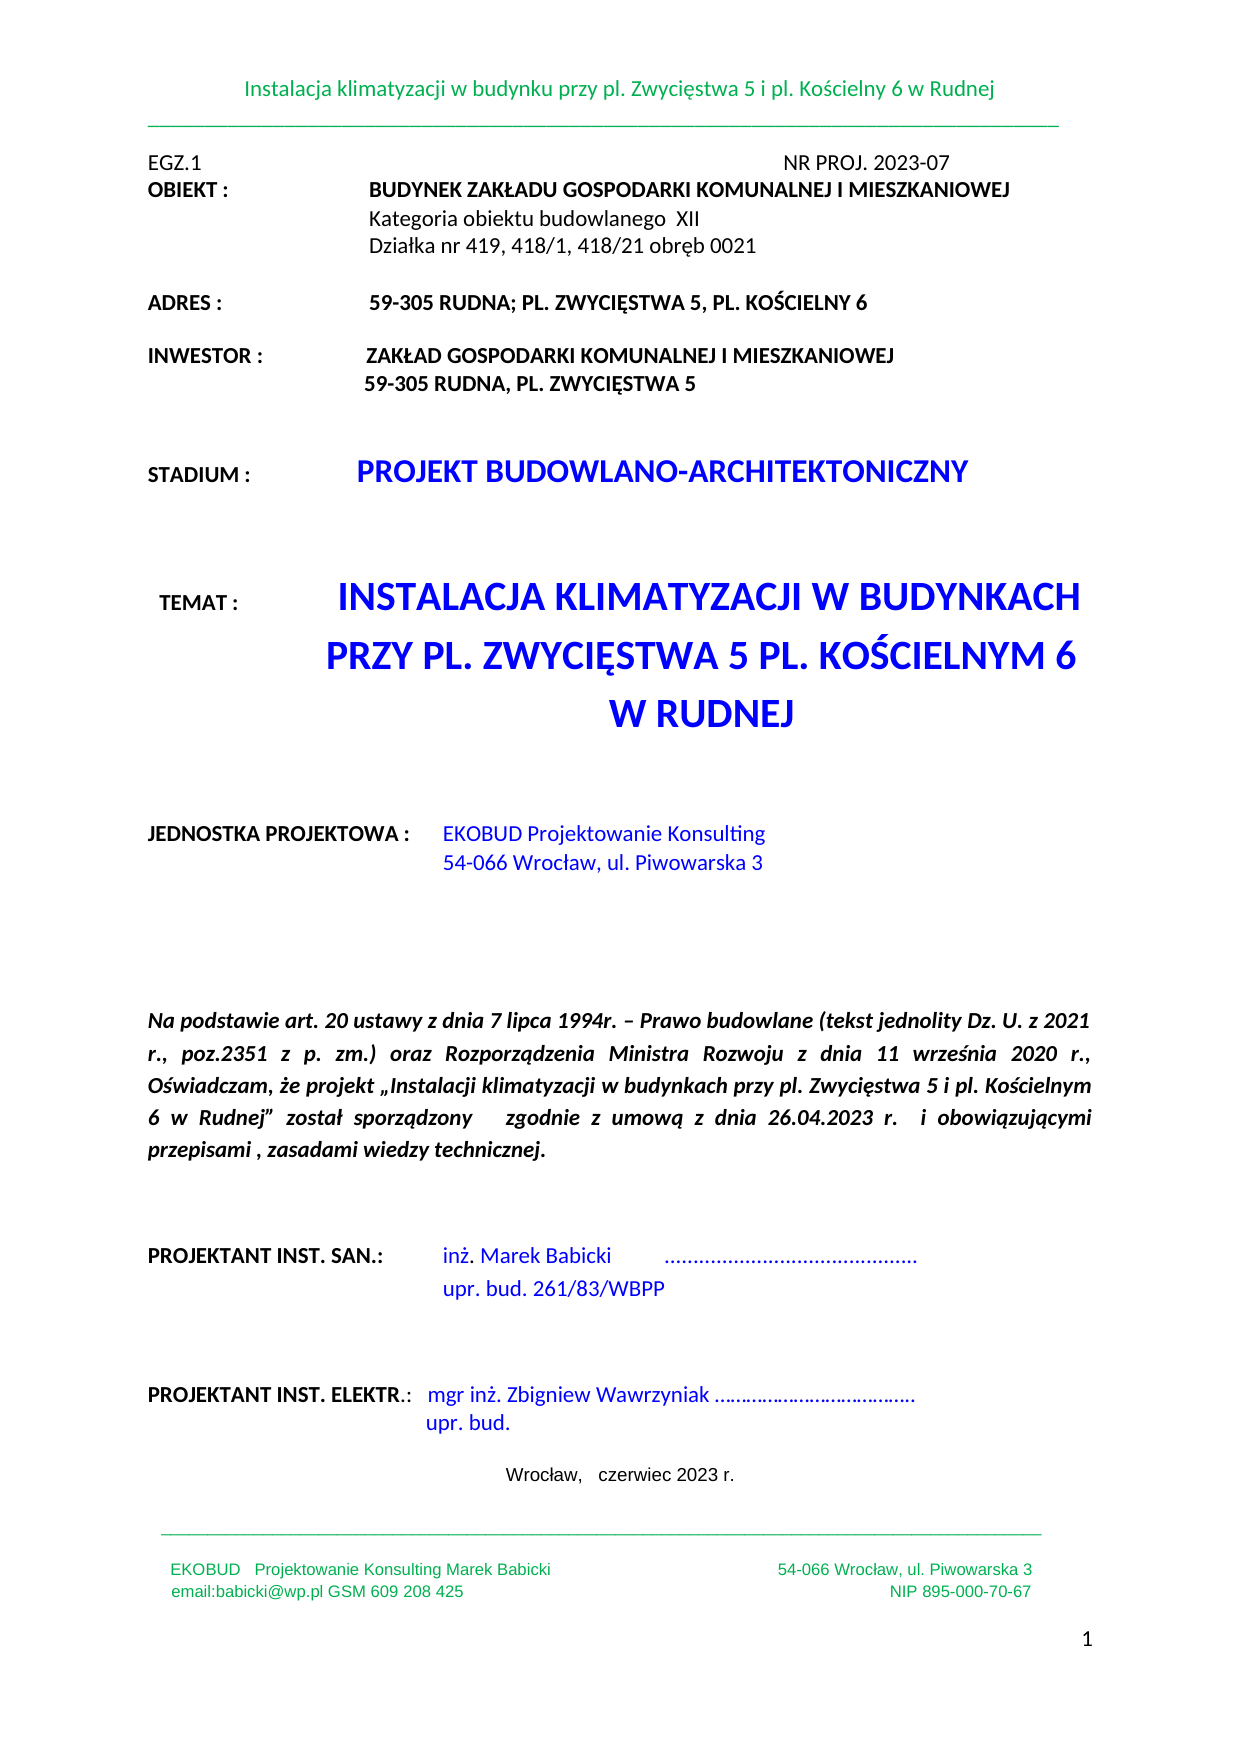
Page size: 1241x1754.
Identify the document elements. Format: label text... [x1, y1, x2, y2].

text 54-066 Wrocław, ul. Piwowarska 3 [369, 848, 1093, 876]
text 59-305 RUDNA, PL. ZWYCIĘSTWA 5 [148, 369, 1093, 397]
text OBIEKT : BUDYNEK ZAKŁADU GOSPODARKI KOMUNALNEJ I MIESZKANIOWEJ [148, 176, 1093, 204]
text Działka nr 419, 418/1, 418/21 obręb 0021 [148, 232, 1093, 260]
text INWESTOR : ZAKŁAD GOSPODARKI KOMUNALNEJ I MIESZKANIOWEJ [148, 341, 1093, 369]
text upr. bud. [148, 1408, 1093, 1436]
text Kategoria obiektu budowlanego XII [148, 204, 1093, 232]
text PROJEKTANT INST. ELEKTR.: mgr inż. Zbigniew Wawrzyniak ……………………………….. [148, 1380, 1093, 1408]
text Wrocław, czerwiec 2023 r. [148, 1464, 1093, 1485]
text ADRES : 59-305 RUDNA; PL. ZWYCIĘSTWA 5, PL. KOŚCIELNY 6 [148, 288, 1093, 316]
text STADIUM : PROJEKT BUDOWLANO-ARCHITEKTONICZNY [148, 450, 1093, 491]
text EGZ.1 NR PROJ. 2023-07 [148, 148, 1093, 176]
text TEMAT : INSTALACJA KLIMATYZACJI W BUDYNKACH PRZY PL. ZWYCIĘSTWA 5 PL. KOŚCIELNYM 6 W RUDNEJ [148, 570, 1093, 738]
text JEDNOSTKA PROJEKTOWA : EKOBUD Projektowanie Konsulting [148, 819, 1093, 848]
text Na podstawie art. 20 ustawy z dnia 7 lipca 1994r. – Prawo budowlane (tekst jednolity Dz. U. z 2021 r., poz.2351 z p. zm.) oraz Rozporządzenia Ministra Rozwoju z dnia 11 września 2020 r., Oświadczam, że projekt „Instalacji klimatyzacji w budynkach przy pl. Zwycięstwa 5 i pl. Kościelnym 6 w Rudnej” został sporządzony zgodnie z umową z dnia 26.04.2023 r. i obowiązującymi przepisami , zasadami wiedzy technicznej. [148, 1007, 1093, 1163]
text PROJEKTANT INST. SAN.: inż. Marek Babicki ............................................ upr. bud. 261/83/WBPP [148, 1241, 1093, 1302]
